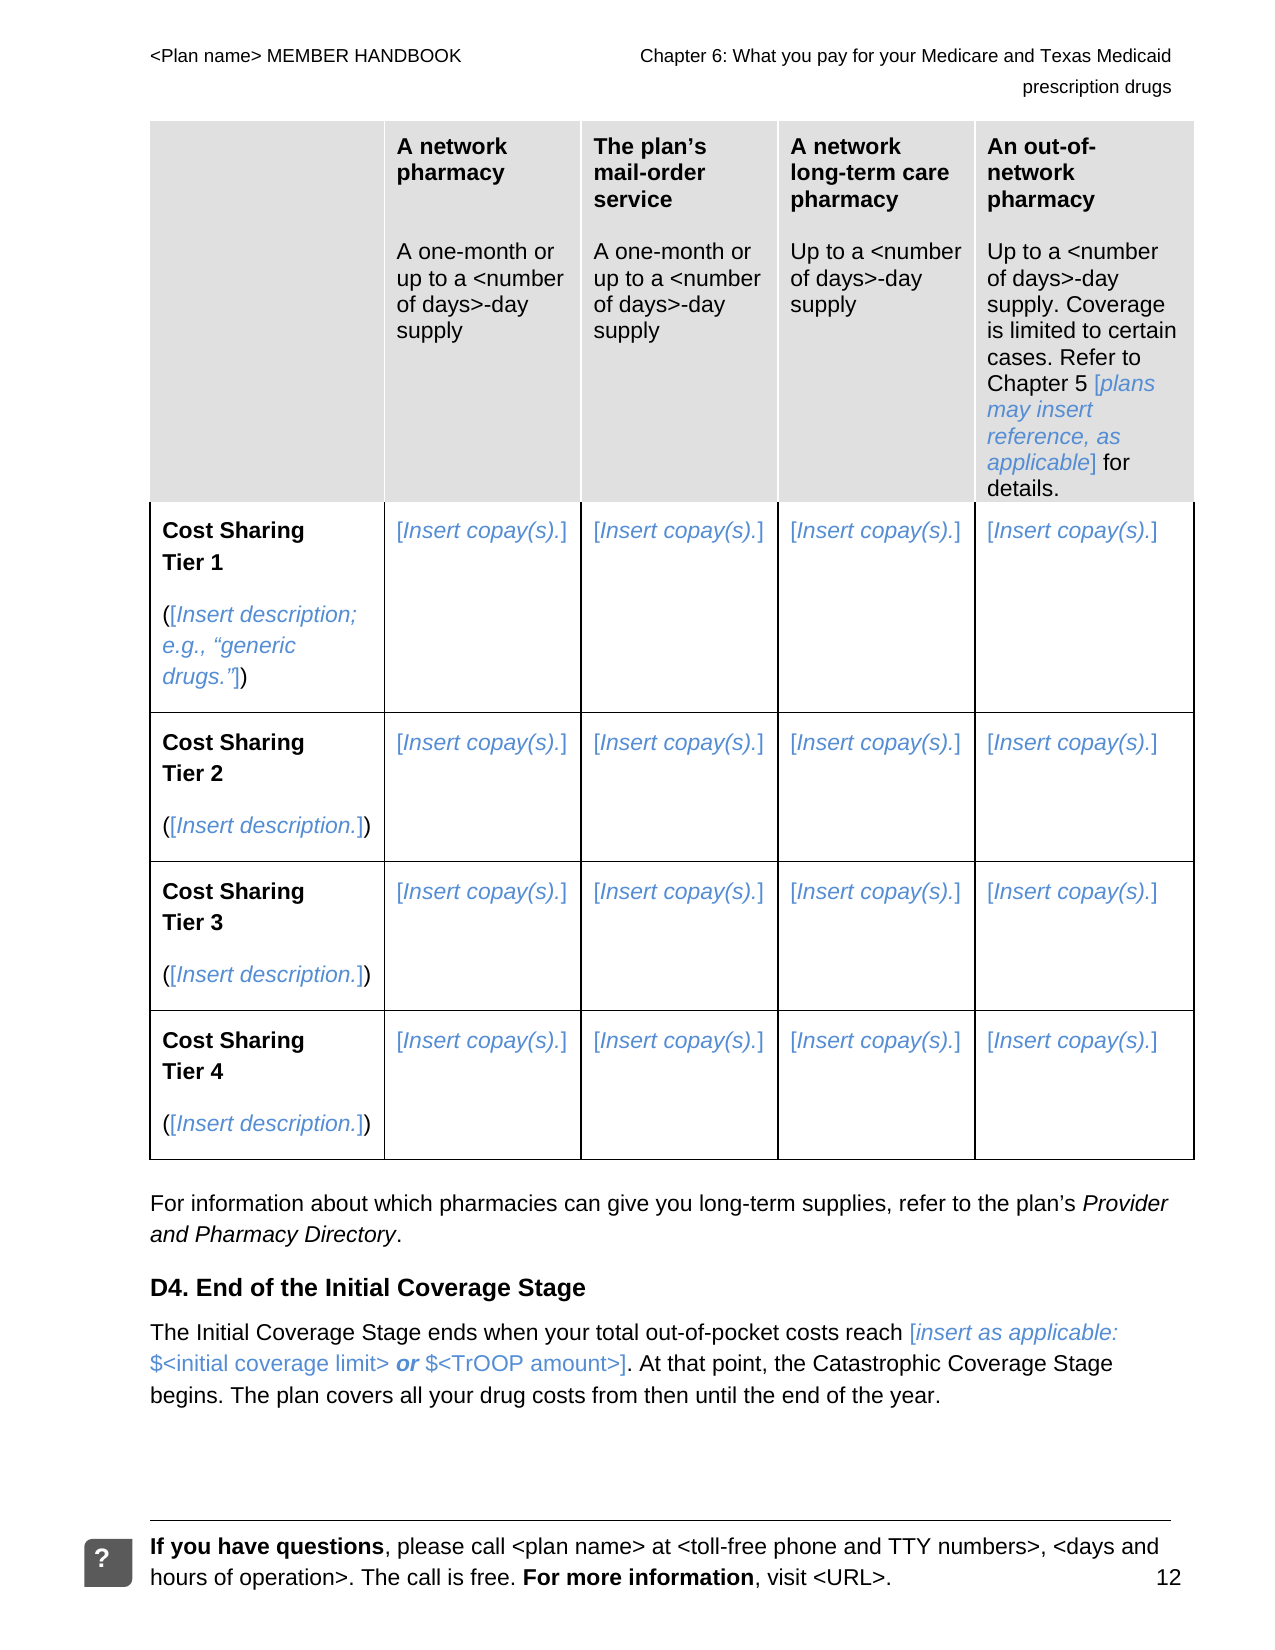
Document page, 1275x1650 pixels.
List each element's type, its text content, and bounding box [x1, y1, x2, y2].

list For information about which pharmacies can give you long-term supplies, refer to the plan’s Provider and Pharmacy Directory. [150, 1186, 1171, 1249]
table_header [150, 121, 384, 502]
table_header The plan’s mail-order service A one-month or up to a <number of days>-day supply [582, 121, 777, 502]
table_cell [Insert copay(s).] [385, 862, 580, 1009]
table_cell [Insert copay(s).] [582, 713, 777, 861]
table_header An out-of-network pharmacy Up to a <number of days>-day supply. Coverage is limited to certain cases. Refer to Chapter 5 [plans may insert reference, as applicable] for details. [976, 121, 1194, 502]
table_cell [Insert copay(s).] [976, 862, 1193, 1009]
table_header A network long-term care pharmacy Up to a <number of days>-day supply [779, 121, 974, 502]
table_cell [Insert copay(s).] [582, 1011, 777, 1158]
table_cell [Insert copay(s).] [779, 1011, 974, 1158]
table_cell [Insert copay(s).] [779, 502, 974, 712]
table_cell Cost Sharing Tier 1 ([Insert description; e.g., “generic drugs.”]) [151, 502, 384, 712]
table_cell Cost Sharing Tier 3 ([Insert description.]) [151, 862, 384, 1009]
table_cell [Insert copay(s).] [385, 1011, 580, 1158]
table_cell [Insert copay(s).] [385, 713, 580, 861]
table_cell Cost Sharing Tier 4 ([Insert description.]) [151, 1011, 384, 1158]
subtitle D4. End of the Initial Coverage Stage [150, 1270, 1096, 1303]
table_cell [Insert copay(s).] [976, 1011, 1193, 1158]
table_cell [Insert copay(s).] [779, 713, 974, 861]
table_header A network pharmacy A one-month or up to a <number of days>-day supply [385, 121, 580, 502]
table_cell [Insert copay(s).] [582, 502, 777, 712]
table_cell Cost Sharing Tier 2 ([Insert description.]) [151, 713, 384, 861]
text The Initial Coverage Stage ends when your total out-of-pocket costs reach [insert as applicable: $<initial coverage limit> or $<TrOOP amount>]. At that point, the Catastrophic Coverage Stage begins. The plan covers all your drug costs from then until the end of the year. [150, 1316, 1171, 1409]
table_cell [Insert copay(s).] [976, 502, 1193, 712]
table_cell [Insert copay(s).] [582, 862, 777, 1009]
table_cell [Insert copay(s).] [385, 502, 580, 712]
table_cell [Insert copay(s).] [976, 713, 1193, 861]
table_cell [Insert copay(s).] [779, 862, 974, 1009]
